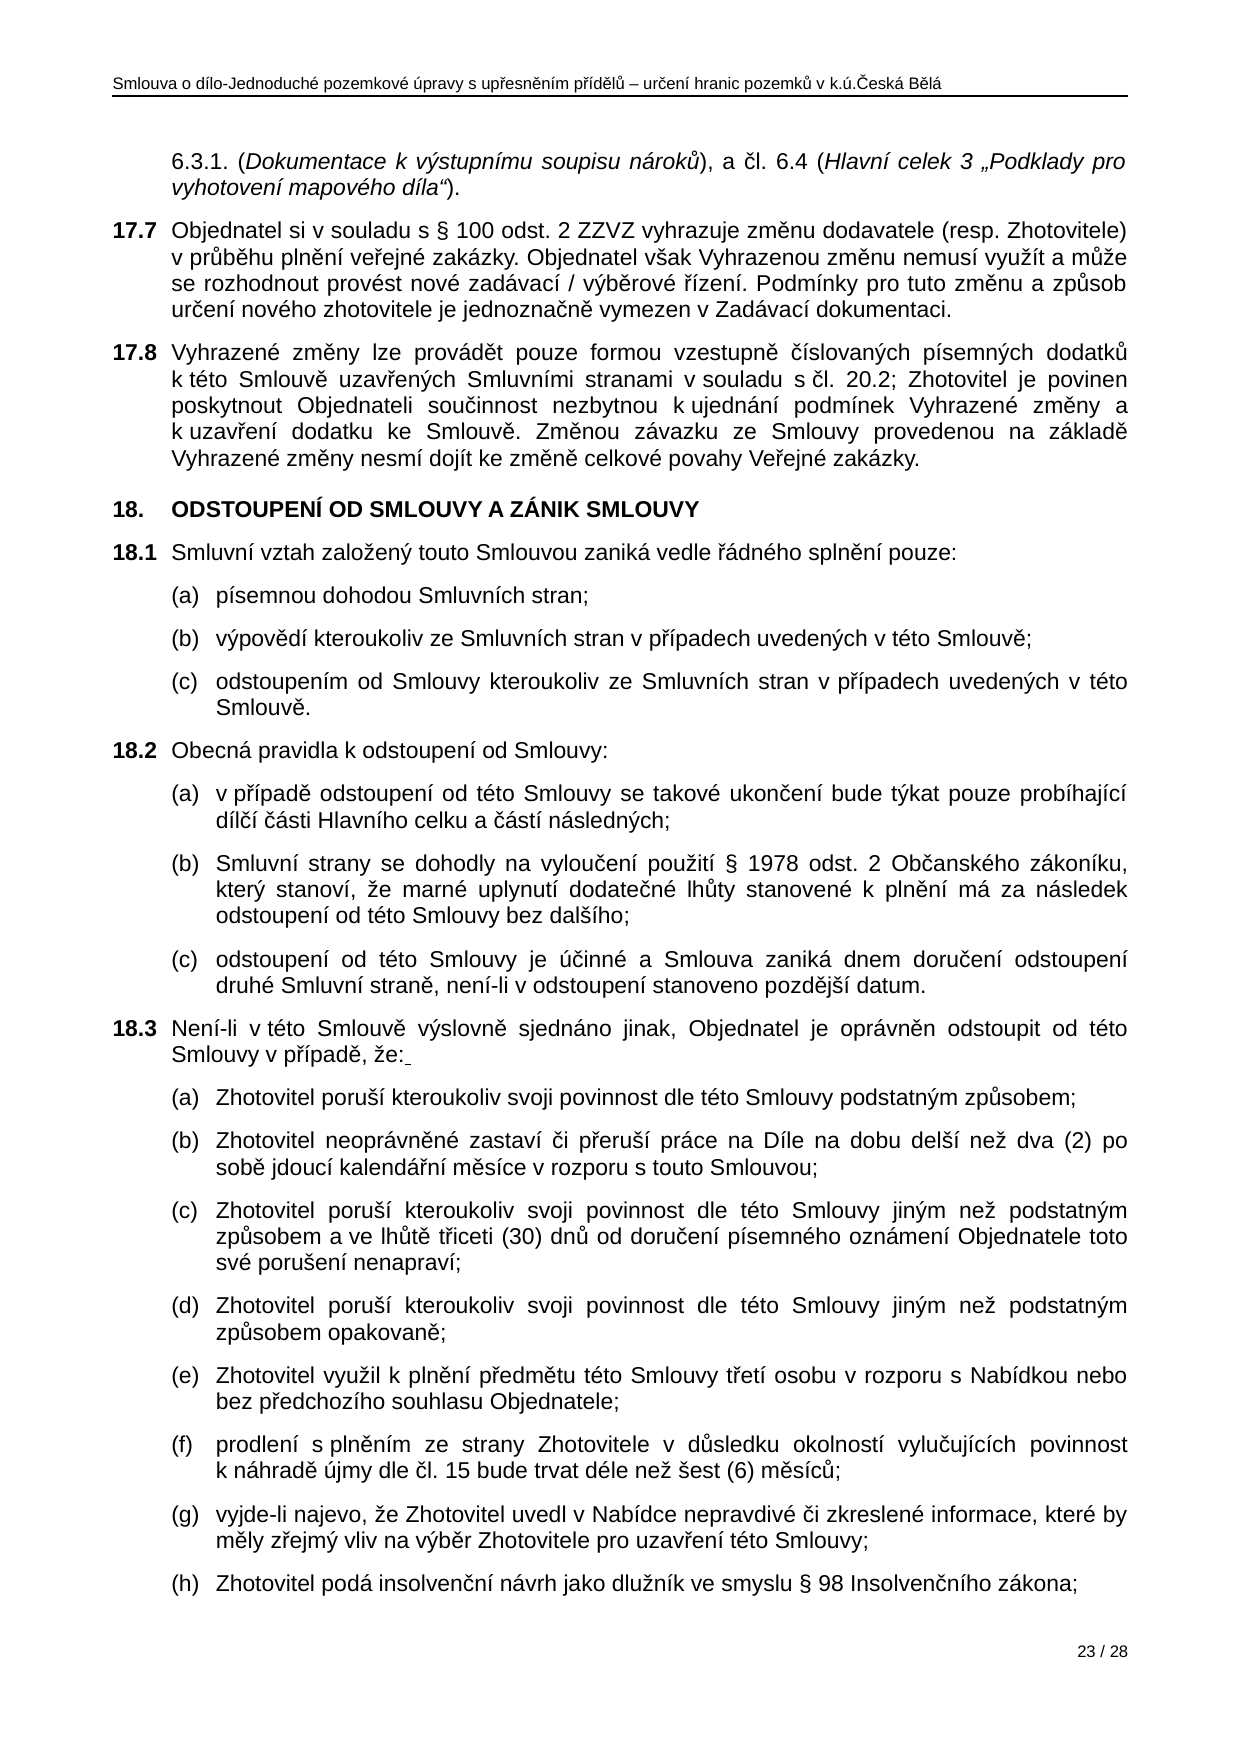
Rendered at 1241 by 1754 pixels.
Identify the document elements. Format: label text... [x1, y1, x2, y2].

text Zhotovitel využil k plnění předmětu této Smlouvy třetí osobu v rozporu s Nabídkou nebo bez předchozího souhlasu Objednatele; [171, 1362, 1128, 1414]
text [112, 148, 1128, 200]
list Zhotovitel neoprávněné zastaví či přeruší práce na Díle na dobu delší než dva (2) po sobě jdoucí kalendářní měsíce v rozporu s touto Smlouvou; [171, 1127, 1128, 1180]
text Vyhrazené změny lze provádět pouze formou vzestupně číslovaných písemných dodatků k této Smlouvě uzavřených Smluvními stranami v souladu s čl. 20.2; Zhotovitel je povinen poskytnout Objednateli součinnost nezbytnou k ujednání podmínek Vyhrazené změny a k uzavření dodatku ke Smlouvě. Změnou závazku ze Smlouvy provedenou na základě Vyhrazené změny nesmí dojít ke změně celkové povahy Veřejné zakázky. [112, 339, 1128, 471]
text Obecná pravidla k odstoupení od Smlouvy: [112, 737, 1128, 764]
text Není-li v této Smlouvě výslovně sjednáno jinak, Objednatel je oprávněn odstoupit od této Smlouvy v případě, že: [112, 1015, 1128, 1068]
text Smluvní vztah založený touto Smlouvou zaniká vedle řádného splnění pouze: [112, 539, 1128, 565]
list v případě odstoupení od této Smlouvy se takové ukončení bude týkat pouze probíhající dílčí části Hlavního celku a částí následných; [171, 780, 1128, 833]
list písemnou dohodou Smluvních stran; [171, 582, 1128, 608]
text Objednatel si v souladu s § 100 odst. 2 ZZVZ vyhrazuje změnu dodavatele (resp. Zhotovitele) v průběhu plnění veřejné zakázky. Objednatel však Vyhrazenou změnu nemusí využít a může se rozhodnout provést nové zadávací / výběrové řízení. Podmínky pro tuto změnu a způsob určení nového zhotovitele je jednoznačně vymezen v Zadávací dokumentaci. [112, 217, 1128, 322]
text ODSTOUPENÍ OD SMLOUVY a zánik smlouvy [112, 496, 1128, 522]
text odstoupením od Smlouvy kteroukoliv ze Smluvních stran v případech uvedených v této Smlouvě. [171, 668, 1128, 721]
text výpovědí kteroukoliv ze Smluvních stran v případech uvedených v této Smlouvě; [171, 625, 1128, 651]
text prodlení s plněním ze strany Zhotovitele v důsledku okolností vylučujících povinnost k náhradě újmy dle čl. 15 bude trvat déle než šest (6) měsíců; [171, 1431, 1128, 1484]
text Zhotovitel poruší kteroukoliv svoji povinnost dle této Smlouvy jiným než podstatným způsobem opakovaně; [171, 1292, 1128, 1345]
text odstoupení od této Smlouvy je účinné a Smlouva zaniká dnem doručení odstoupení druhé Smluvní straně, není-li v odstoupení stanoveno pozdější datum. [171, 946, 1128, 998]
list Zhotovitel poruší kteroukoliv svoji povinnost dle této Smlouvy podstatným způsobem; [171, 1084, 1128, 1111]
text Zhotovitel podá insolvenční návrh jako dlužník ve smyslu § 98 Insolvenčního zákona; [171, 1570, 1128, 1596]
text Smluvní strany se dohodly na vyloučení použití § 1978 odst. 2 Občanského zákoníku, který stanoví, že marné uplynutí dodatečné lhůty stanovené k plnění má za následek odstoupení od této Smlouvy bez dalšího; [171, 850, 1128, 929]
text Zhotovitel poruší kteroukoliv svoji povinnost dle této Smlouvy jiným než podstatným způsobem a ve lhůtě třiceti (30) dnů od doručení písemného oznámení Objednatele toto své porušení nenapraví; [171, 1197, 1128, 1276]
text vyjde-li najevo, že Zhotovitel uvedl v Nabídce nepravdivé či zkreslené informace, které by měly zřejmý vliv na výběr Zhotovitele pro uzavření této Smlouvy; [171, 1501, 1128, 1553]
